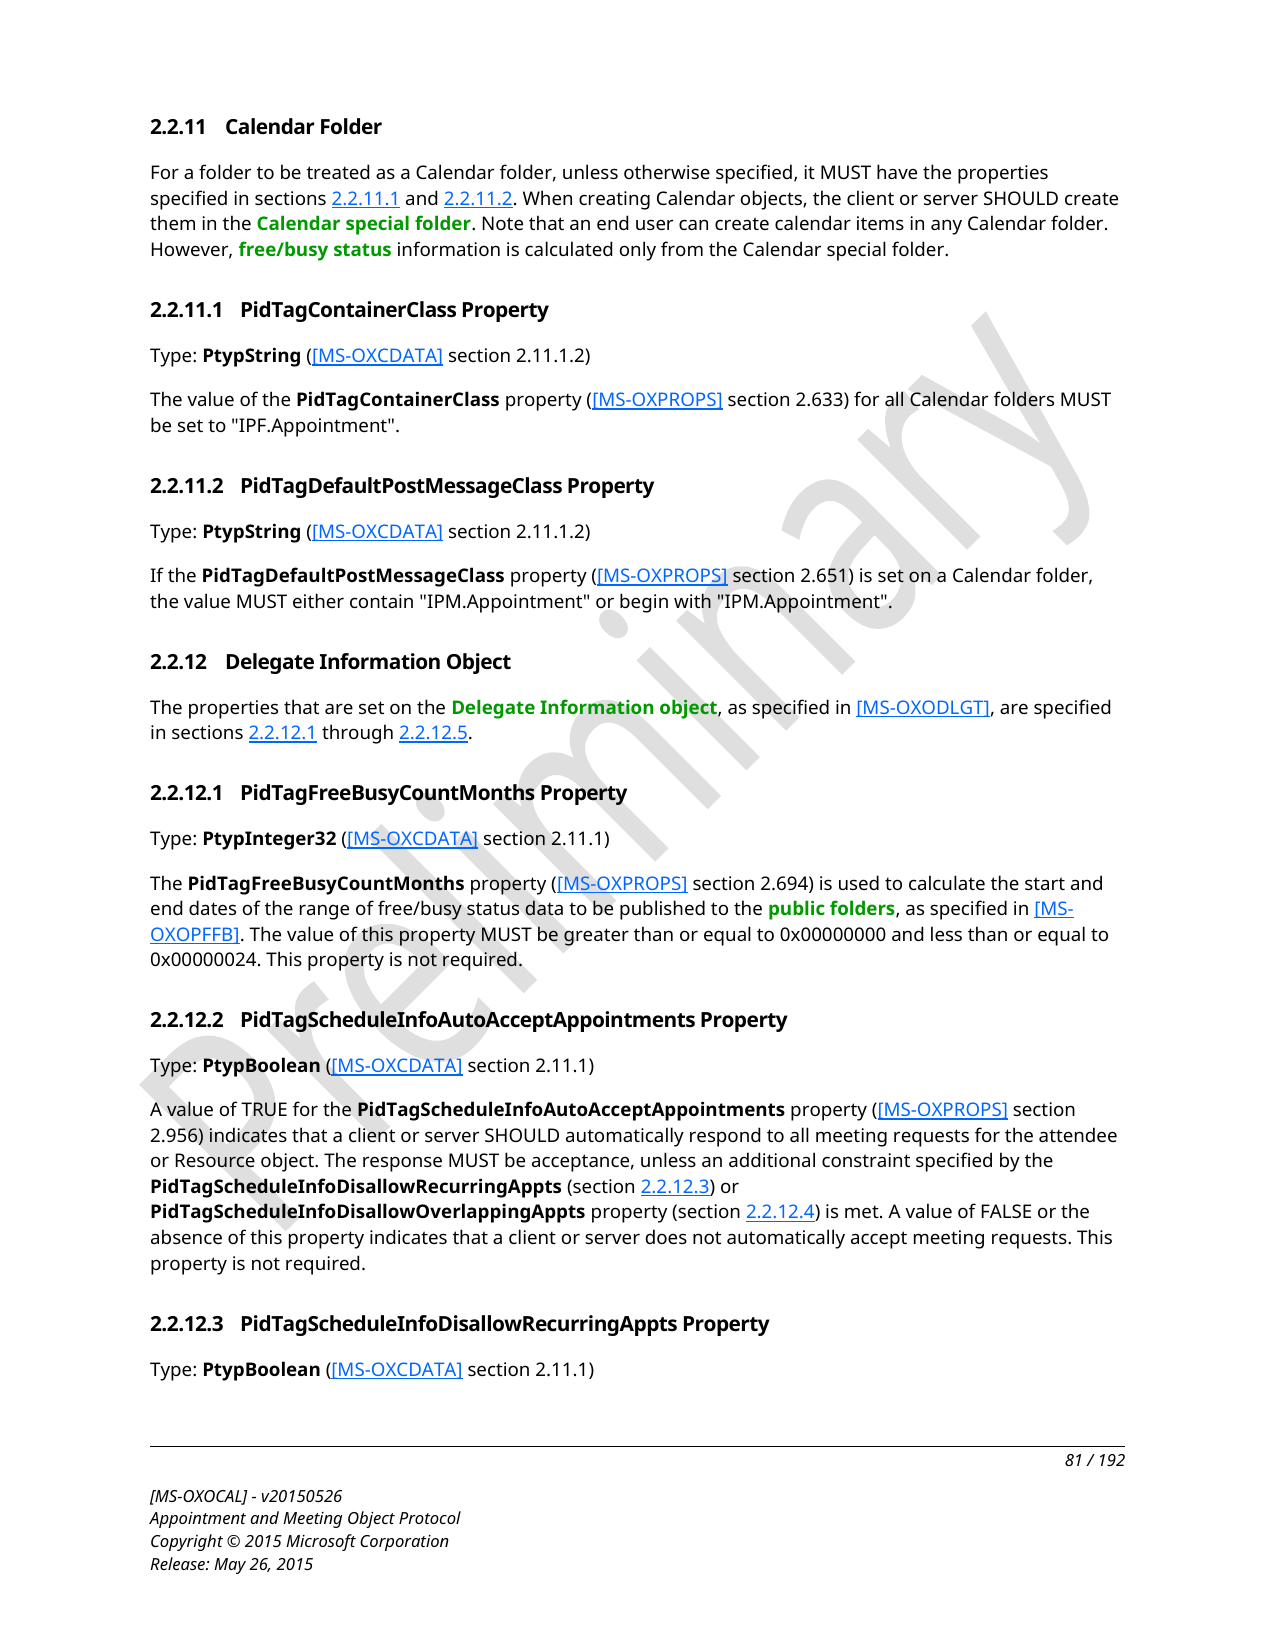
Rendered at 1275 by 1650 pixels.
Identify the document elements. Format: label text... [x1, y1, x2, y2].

subtitle PidTagFreeBusyCountMonths Property [150, 778, 1125, 807]
subtitle Calendar Folder [150, 112, 1125, 141]
text Type: PtypInteger32 ([MS-OXCDATA] section 2.11.1) [150, 826, 1125, 851]
text For a folder to be treated as a Calendar folder, unless otherwise specified, it MUST have the properties specified in sections 2.2.11.1 and 2.2.11.2. When creating Calendar objects, the client or server SHOULD create them in the Calendar special folder. Note that an end user can create calendar items in any Calendar folder. However, free/busy status information is calculated only from the Calendar special folder. [150, 160, 1125, 262]
text The properties that are set on the Delegate Information object, as specified in [MS-OXODLGT], are specified in sections 2.2.12.1 through 2.2.12.5. [150, 694, 1125, 745]
text Type: PtypBoolean ([MS-OXCDATA] section 2.11.1) [150, 1052, 1125, 1078]
text Type: PtypString ([MS-OXCDATA] section 2.11.1.2) [150, 518, 1125, 544]
text A value of TRUE for the PidTagScheduleInfoAutoAcceptAppointments property ([MS-OXPROPS] section 2.956) indicates that a client or server SHOULD automatically respond to all meeting requests for the attendee or Resource object. The response MUST be acceptance, unless an additional constraint specified by the PidTagScheduleInfoDisallowRecurringAppts (section 2.2.12.3) or PidTagScheduleInfoDisallowOverlappingAppts property (section 2.2.12.4) is met. A value of FALSE or the absence of this property indicates that a client or server does not automatically accept meeting requests. This property is not required. [150, 1097, 1125, 1275]
text Type: PtypBoolean ([MS-OXCDATA] section 2.11.1) [150, 1356, 1125, 1381]
subtitle PidTagContainerClass Property [150, 295, 1125, 323]
text The value of the PidTagContainerClass property ([MS-OXPROPS] section 2.633) for all Calendar folders MUST be set to "IPF.Appointment". [150, 387, 1125, 438]
subtitle PidTagDefaultPostMessageClass Property [150, 471, 1125, 499]
subtitle Delegate Information Object [150, 647, 1125, 675]
text If the PidTagDefaultPostMessageClass property ([MS-OXPROPS] section 2.651) is set on a Calendar folder, the value MUST either contain "IPM.Appointment" or begin with "IPM.Appointment". [150, 562, 1125, 613]
subtitle PidTagScheduleInfoAutoAcceptAppointments Property [150, 1005, 1125, 1034]
text The PidTagFreeBusyCountMonths property ([MS-OXPROPS] section 2.694) is used to calculate the start and end dates of the range of free/busy status data to be published to the public folders, as specified in [MS-OXOPFFB]. The value of this property MUST be greater than or equal to 0x00000000 and less than or equal to 0x00000024. This property is not required. [150, 870, 1125, 972]
subtitle PidTagScheduleInfoDisallowRecurringAppts Property [150, 1309, 1125, 1337]
text Type: PtypString ([MS-OXCDATA] section 2.11.1.2) [150, 342, 1125, 368]
